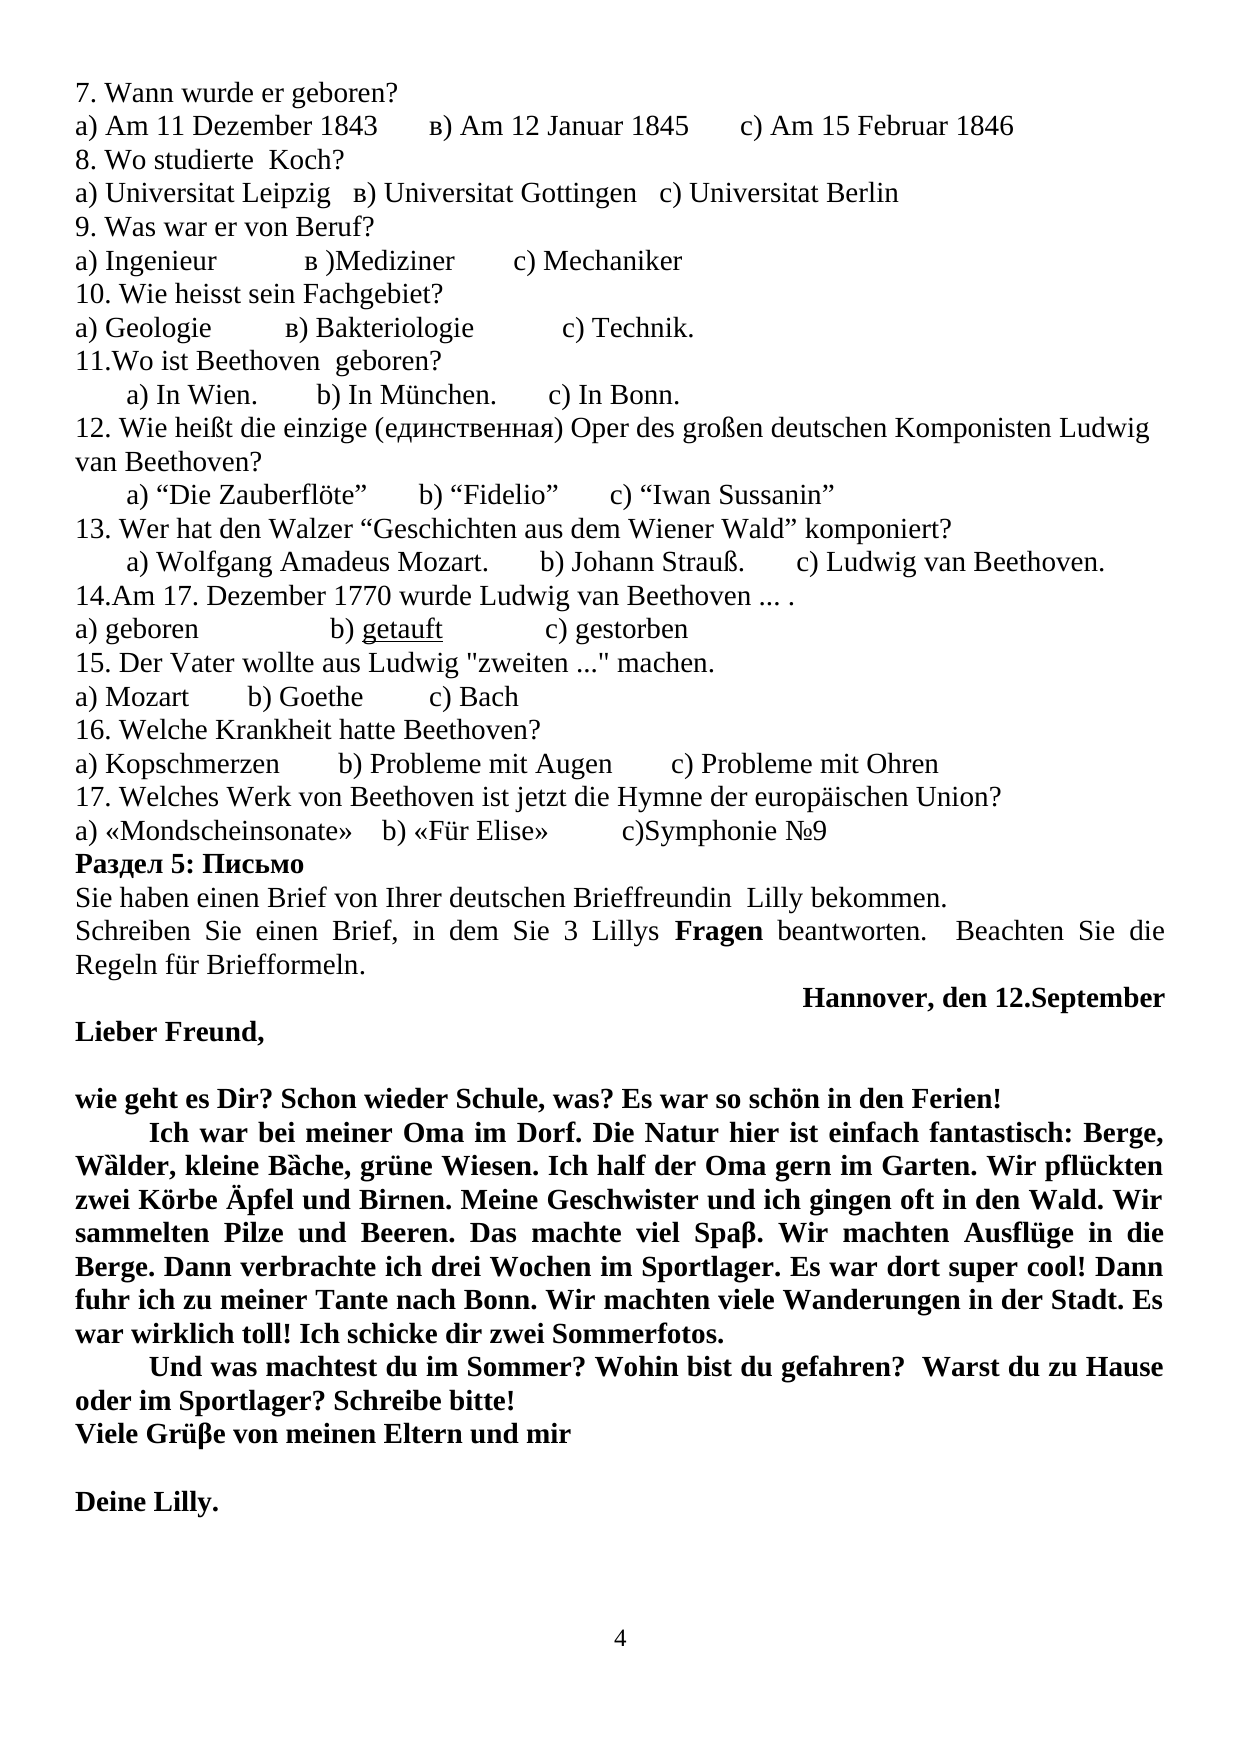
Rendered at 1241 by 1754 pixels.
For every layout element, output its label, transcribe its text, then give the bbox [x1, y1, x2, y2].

text Deine Lilly. [75, 1484, 1165, 1517]
text Viele Grüβe von meinen Eltern und mir [75, 1417, 1165, 1450]
text Schreiben Sie einen Brief, in dem Sie 3 Lillys Fragen beantworten. Beachten Sie die Regeln für Briefformeln. [75, 913, 1165, 981]
text Sie haben einen Brief von Ihrer deutschen Brieffreundin Lilly bekommen. [75, 880, 1165, 913]
text 11.Wo ist Beethoven geboren? [75, 343, 1165, 377]
text 9. Was war er von Beruf? [75, 209, 1165, 243]
text a) Kopschmerzen b) Probleme mit Augen c) Probleme mit Ohren [75, 746, 1165, 779]
text 7. Wann wurde er geboren? [75, 75, 1165, 108]
text a) In Wien. b) In München. c) In Bonn. [75, 377, 1165, 410]
text Раздел 5: Письмо [75, 846, 1165, 880]
text a) geboren b) getauft c) gestorben [75, 612, 362, 645]
text 13. Wer hat den Walzer “Geschichten aus dem Wiener Wald” komponiert? [75, 511, 1165, 544]
text a) Mozart b) Goethe c) Bach [75, 679, 1165, 712]
text 12. Wie heißt die einzige (единственная) Oper des großen deutschen Komponisten Ludwig van Beethoven? [75, 410, 1165, 477]
text Und was machtest du im Sommer? Wohin bist du gefahren? Warst du zu Hause oder im Sportlager? Schreibe bitte! [75, 1349, 1165, 1417]
text 17. Welches Werk von Beethoven ist jetzt die Hymne der europäischen Union? a) «Mondscheinsonate» b) «Für Elise» c)Symphonie №9 [75, 779, 1165, 846]
text a) geboren b) getauft c) gestorben [443, 612, 1165, 645]
text 16. Welche Krankheit hatte Beethoven? [75, 712, 1165, 746]
text Ich war bei meiner Oma im Dorf. Die Natur hier ist einfach fantastisch: Berge, Wȁlder, kleine Bȁche, grüne Wiesen. Ich half der Oma gern im Garten. Wir pflückten zwei Körbe Äpfel und Birnen. Meine Geschwister und ich gingen oft in den Wald. Wir sammelten Pilze und Beeren. Das machte viel Spaβ. Wir machten Ausflüge in die Berge. Dann verbrachte ich drei Wochen im Sportlager. Es war dort super cool! Dann fuhr ich zu meiner Tante nach Bonn. Wir machten viele Wanderungen in der Stadt. Es war wirklich toll! Ich schicke dir zwei Sommerfotos. [75, 1115, 1165, 1349]
text а) Am 11 Dezember 1843 в) Am 12 Januar 1845 с) Am 15 Februar 1846 [75, 108, 1165, 142]
text а) Ingenieur в )Mediziner с) Mechaniker [75, 243, 1165, 276]
text 14.Am 17. Dezember 1770 wurde Ludwig van Beethoven ... . [75, 578, 1165, 612]
text a) “Die Zauberflöte” b) “Fidelio” c) “Iwan Sussanin” [75, 477, 1165, 511]
text 8. Wo studierte Koch? [75, 142, 1165, 176]
text a) Wolfgang Amadeus Mozart. b) Johann Strauß. c) Ludwig van Beethoven. [75, 544, 1165, 578]
text Lieber Freund, [75, 1014, 1165, 1048]
text Hannover, den 12.September [75, 981, 1165, 1014]
text wie geht es Dir? Schon wieder Schule, was? Es war so schön in den Ferien! [75, 1081, 1165, 1115]
text а) Geologie в) Bakteriologie с) Technik. [75, 310, 1165, 343]
text а) Universitat Leipzig в) Universitat Gottingen с) Universitat Berlin [75, 176, 1165, 209]
text 10. Wie heisst sein Fachgebiet? [75, 276, 1165, 310]
text 15. Der Vater wollte aus Ludwig "zweiten ..." machen. [75, 645, 1165, 679]
